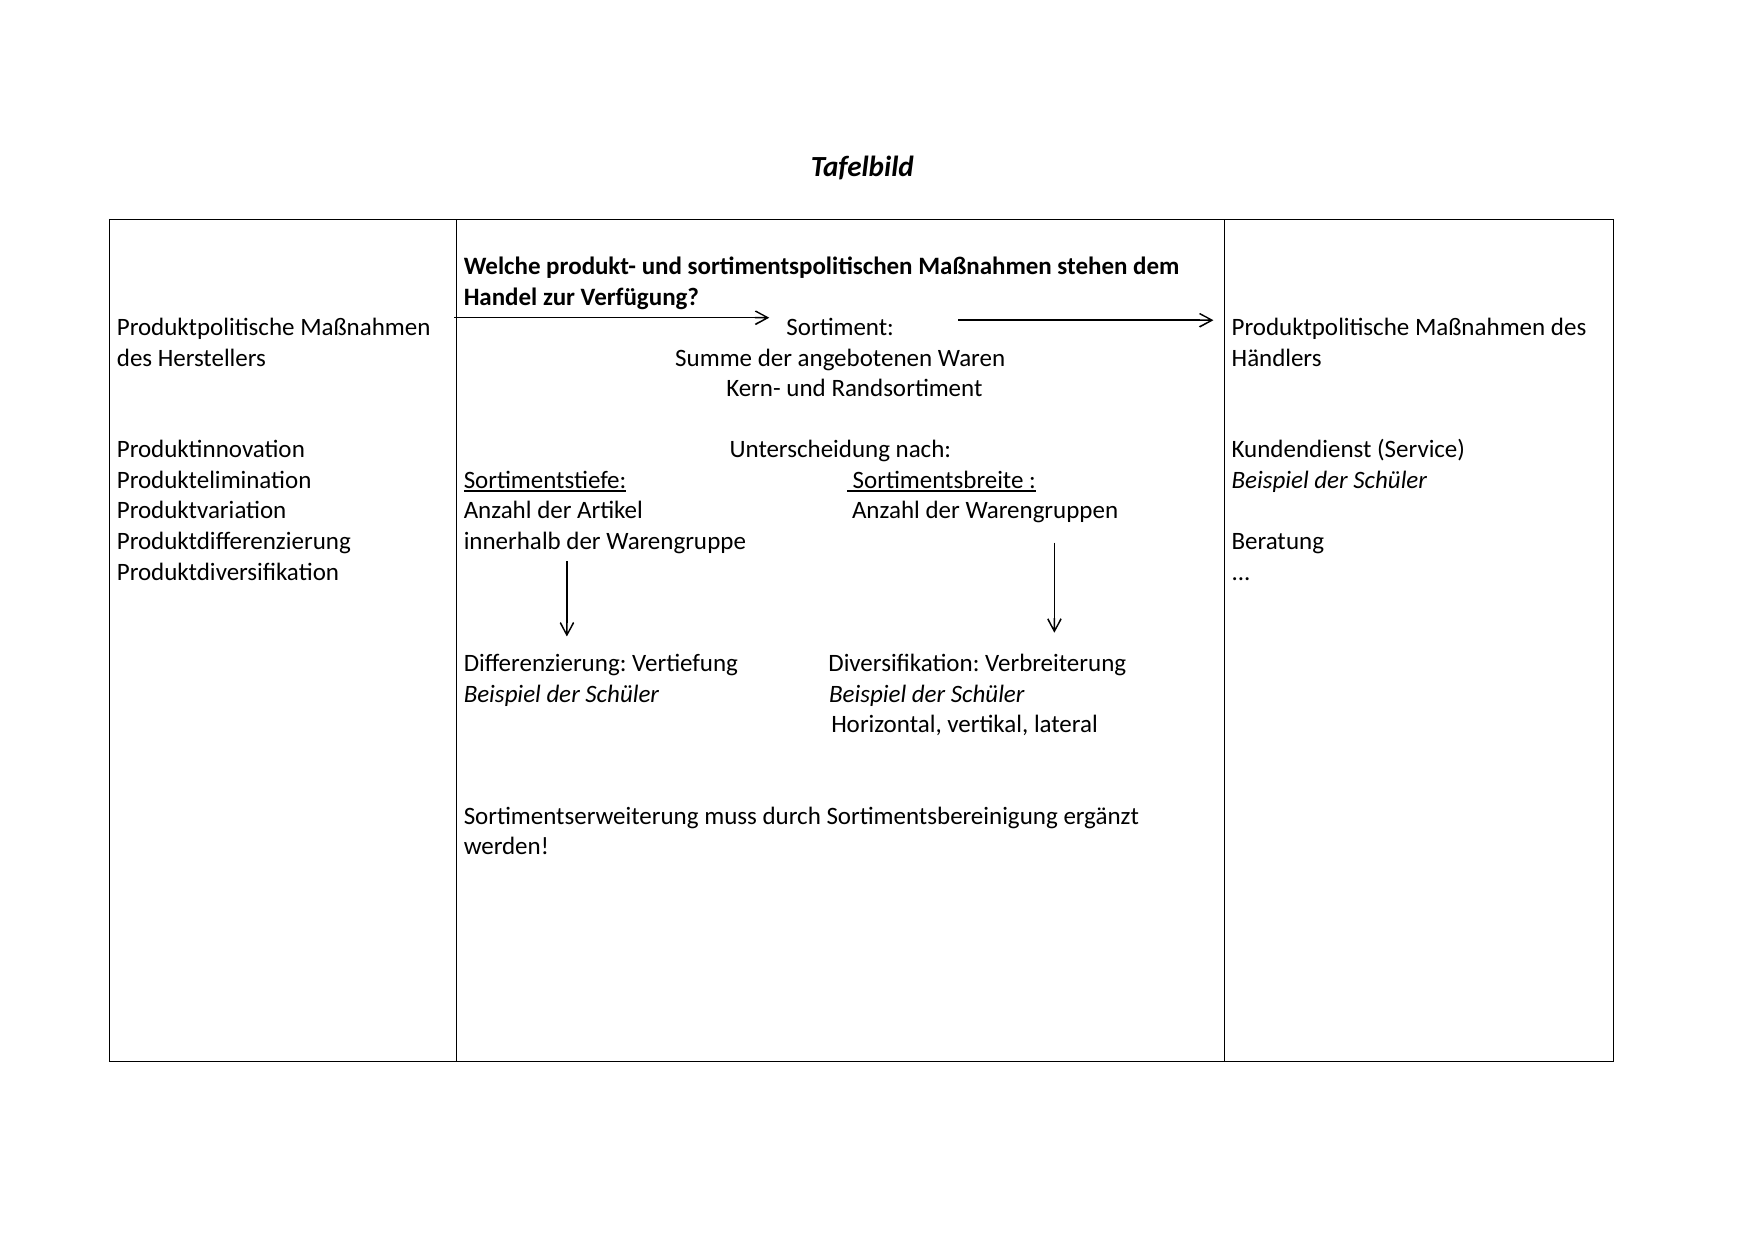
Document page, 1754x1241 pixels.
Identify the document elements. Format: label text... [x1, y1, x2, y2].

table_header Produktpolitische Maßnahmen des Händlers Kundendienst (Service) Beispiel der Schüler Beratung ... [1225, 220, 1613, 1061]
table_header Produktpolitische Maßnahmen des Herstellers Produktinnovation Produktelimination Produktvariation Produktdifferenzierung Produktdiversifikation [110, 220, 456, 1061]
title Tafelbild [118, 148, 1606, 183]
table_header Welche produkt- und sortimentspolitischen Maßnahmen stehen dem Handel zur Verfügung? Sortiment: Summe der angebotenen Waren Kern- und Randsortiment Unterscheidung nach: Sortimentstiefe: Sortimentsbreite : Anzahl der Artikel Anzahl der Warengruppen innerhalb der Warengruppe Differenzierung: Vertiefung Diversifikation: Verbreiterung Beispiel der Schüler Beispiel der Schüler Horizontal, vertikal, lateral Sortimentserweiterung muss durch Sortimentsbereinigung ergänzt werden! [457, 220, 1224, 1061]
